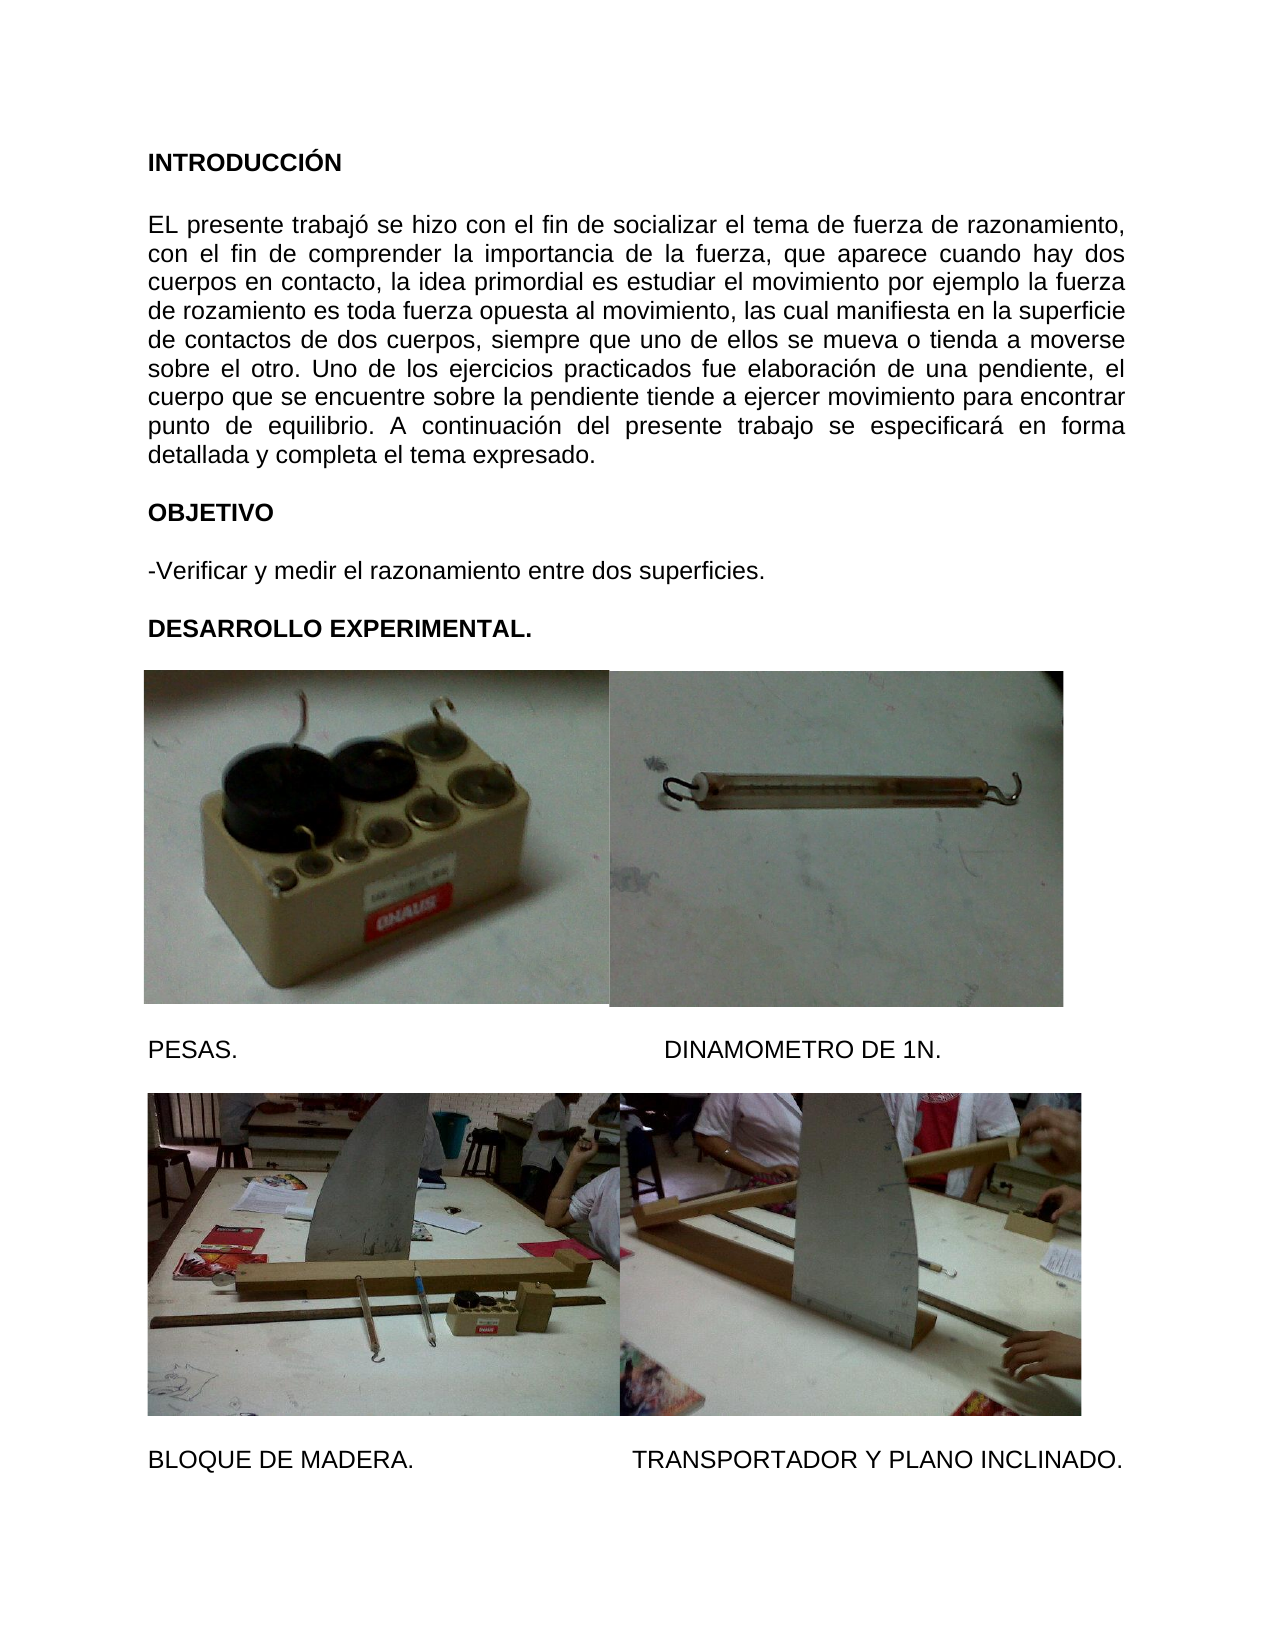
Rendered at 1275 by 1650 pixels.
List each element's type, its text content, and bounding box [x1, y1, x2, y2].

text DESARROLLO EXPERIMENTAL. [148, 614, 1127, 642]
text EL presente trabajó se hizo con el fin de socializar el tema de fuerza de razonamiento, con el fin de comprender la importancia de la fuerza, que aparece cuando hay dos cuerpos en contacto, la idea primordial es estudiar el movimiento por ejemplo la fuerza de rozamiento es toda fuerza opuesta al movimiento, las cual manifiesta en la superficie de contactos de dos cuerpos, siempre que uno de ellos se mueva o tienda a moverse sobre el otro. Uno de los ejercicios practicados fue elaboración de una pendiente, el cuerpo que se encuentre sobre la pendiente tiende a ejercer movimiento para encontrar punto de equilibrio. A continuación del presente trabajo se especificará en forma detallada y completa el tema expresado. [148, 210, 1127, 469]
picture [147, 1093, 1082, 1416]
text PESAS. DINAMOMETRO DE 1N. [148, 1035, 1127, 1064]
text -Verificar y medir el razonamiento entre dos superficies. [148, 556, 1127, 584]
picture [143, 670, 1064, 1007]
text OBJETIVO [148, 498, 1127, 527]
text INTRODUCCIÓN [148, 148, 1127, 176]
text BLOQUE DE MADERA. TRANSPORTADOR Y PLANO INCLINADO. [148, 1444, 1127, 1473]
